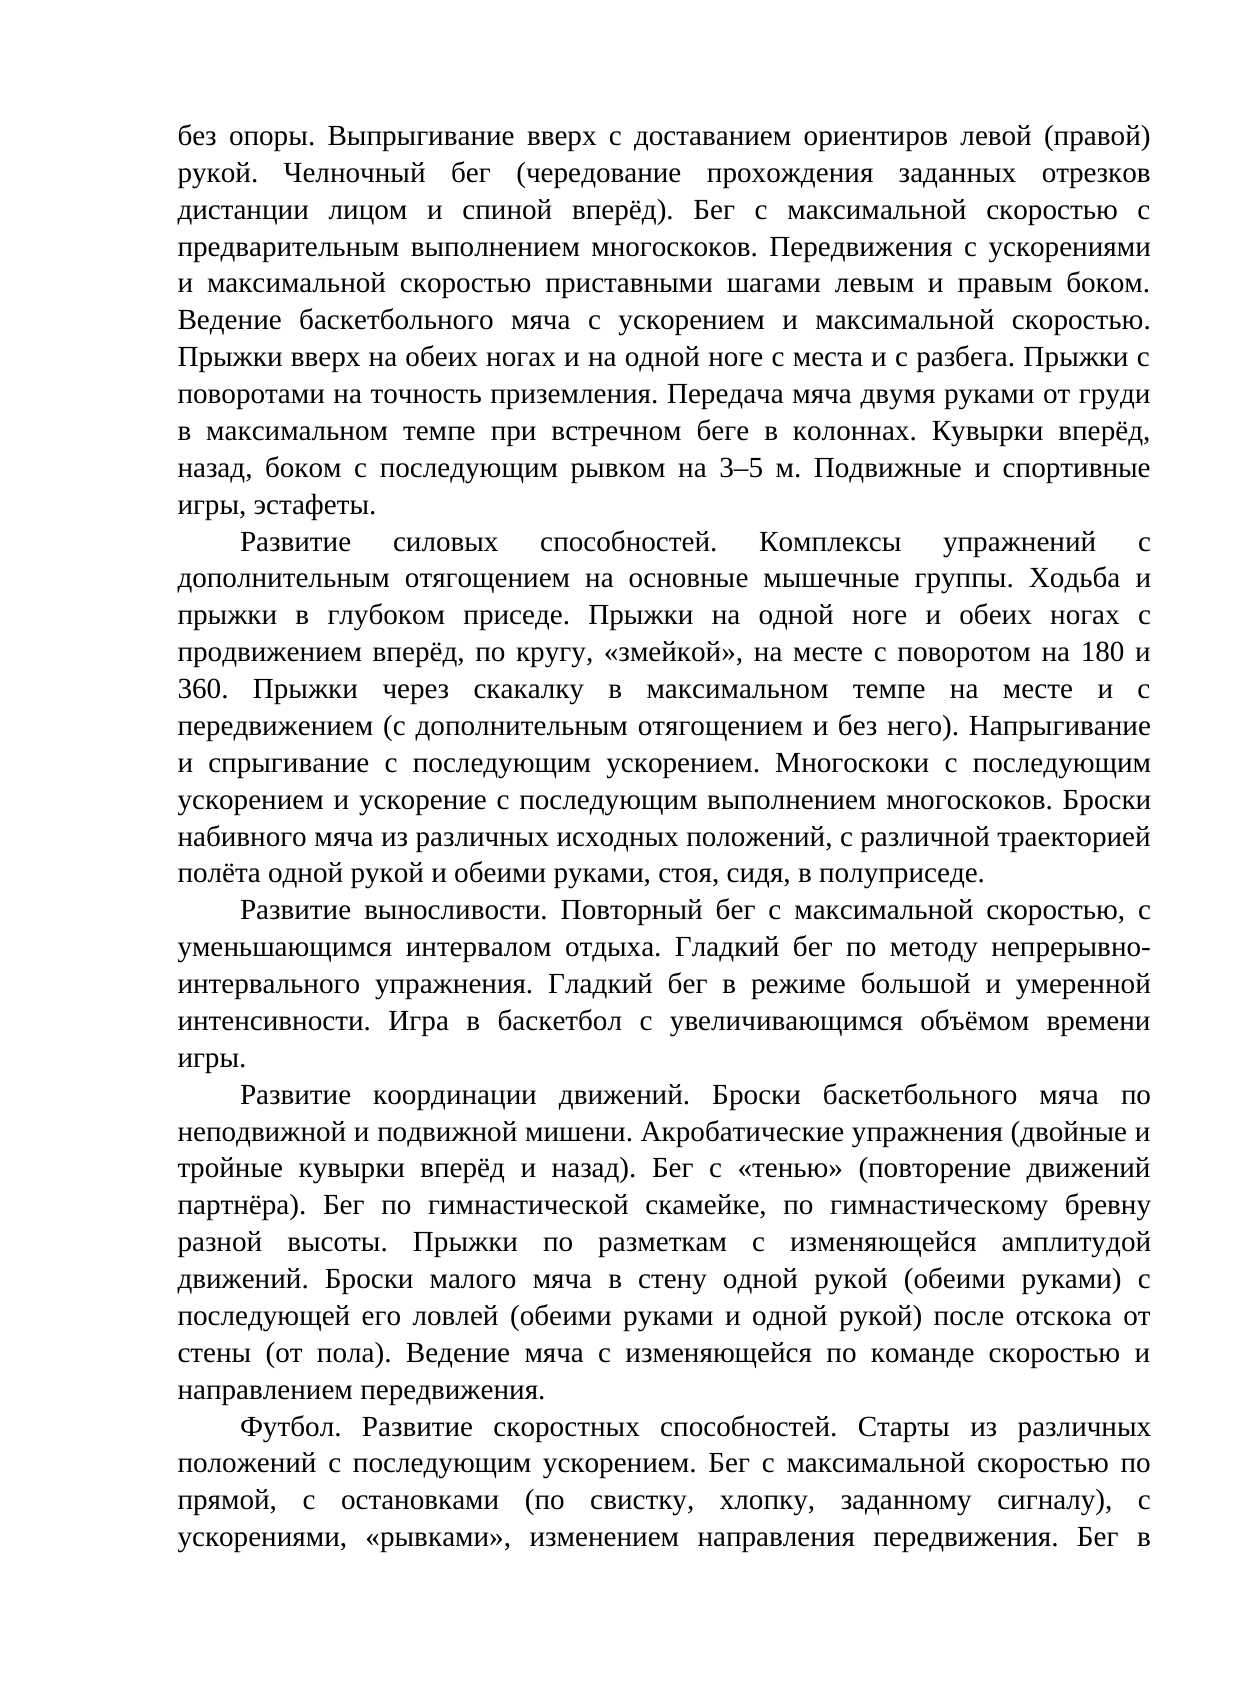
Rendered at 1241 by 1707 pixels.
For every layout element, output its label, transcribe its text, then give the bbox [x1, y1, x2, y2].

text Развитие координации движений. Броски баскетбольного мяча по неподвижной и подвижной мишени. Акробатические упражнения (двойные и тройные кувырки вперёд и назад). Бег с «тенью» (повторение движений партнёра). Бег по гимнастической скамейке, по гимнастическому бревну разной высоты. Прыжки по разметкам с изменяющейся амплитудой движений. Броски малого мяча в стену одной рукой (обеими руками) с последующей его ловлей (обеими руками и одной рукой) после отскока от стены (от пола). Ведение мяча с изменяющейся по команде скоростью и направлением передвижения. [177, 1077, 1152, 1405]
text Развитие выносливости. Повторный бег с максимальной скоростью, с уменьшающимся интервалом отдыха. Гладкий бег по методу непрерывно-интервального упражнения. Гладкий бег в режиме большой и умеренной интенсивности. Игра в баскетбол с увеличивающимся объёмом времени игры. [177, 892, 1152, 1073]
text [177, 118, 1152, 520]
text Развитие силовых способностей. Комплексы упражнений с дополнительным отягощением на основные мышечные группы. Ходьба и прыжки в глубоком приседе. Прыжки на одной ноге и обеих ногах с продвижением вперёд, по кругу, «змейкой», на месте с поворотом на 180 и 360. Прыжки через скакалку в максимальном темпе на месте и с передвижением (с дополнительным отягощением и без него). Напрыгивание и спрыгивание с последующим ускорением. Многоскоки с последующим ускорением и ускорение с последующим выполнением многоскоков. Броски набивного мяча из различных исходных положений, с различной траекторией полёта одной рукой и обеими руками, стоя, сидя, в полуприседе. [177, 524, 1152, 889]
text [177, 1409, 1152, 1553]
